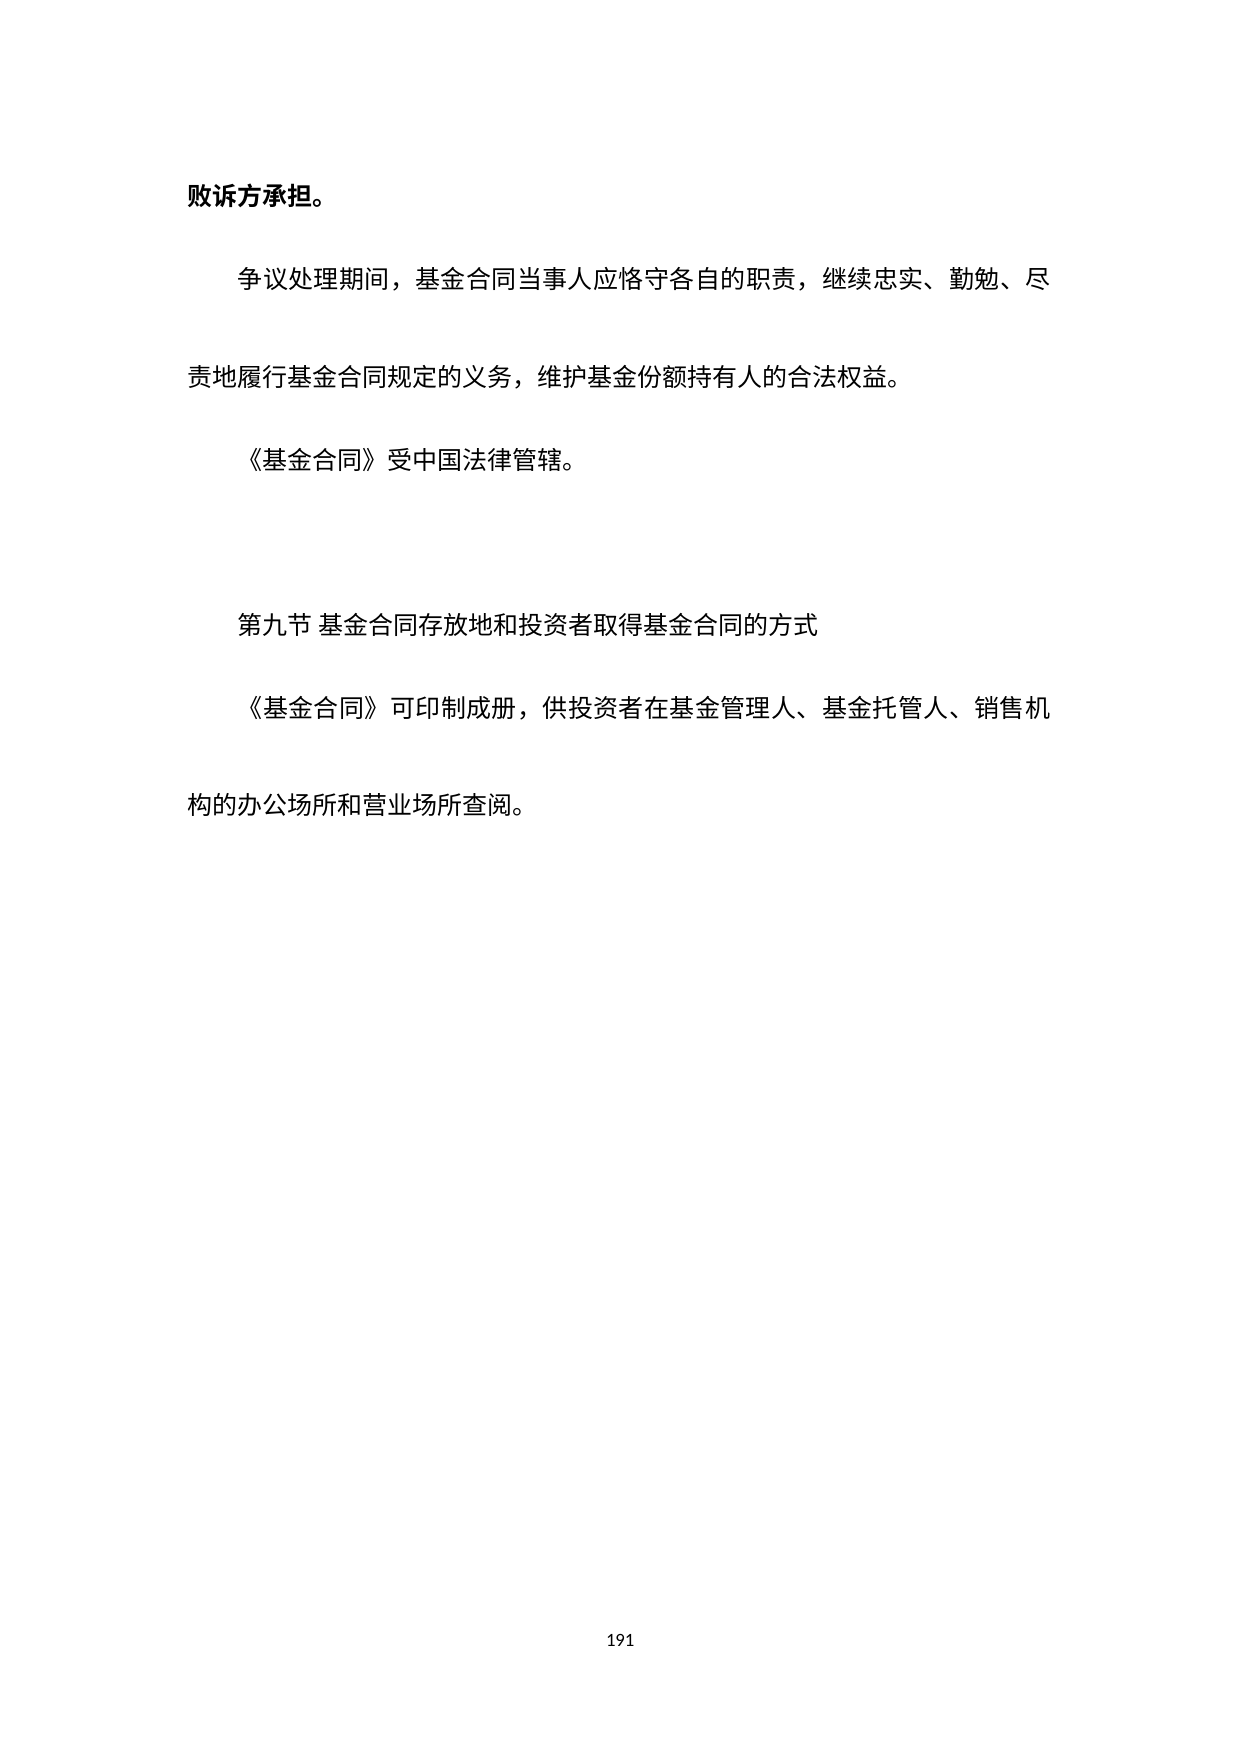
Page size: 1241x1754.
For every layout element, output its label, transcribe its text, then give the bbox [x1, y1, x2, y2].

text 《基金合同》受中国法律管辖。 [187, 426, 1053, 491]
text 争议处理期间，基金合同当事人应恪守各自的职责，继续忠实、勤勉、尽责地履行基金合同规定的义务，维护基金份额持有人的合法权益。 [187, 245, 1053, 408]
text 《基金合同》可印制成册，供投资者在基金管理人、基金托管人、销售机构的办公场所和营业场所查阅。 [187, 674, 1053, 836]
text 第九节 基金合同存放地和投资者取得基金合同的方式 [187, 591, 1053, 656]
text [187, 162, 1053, 227]
